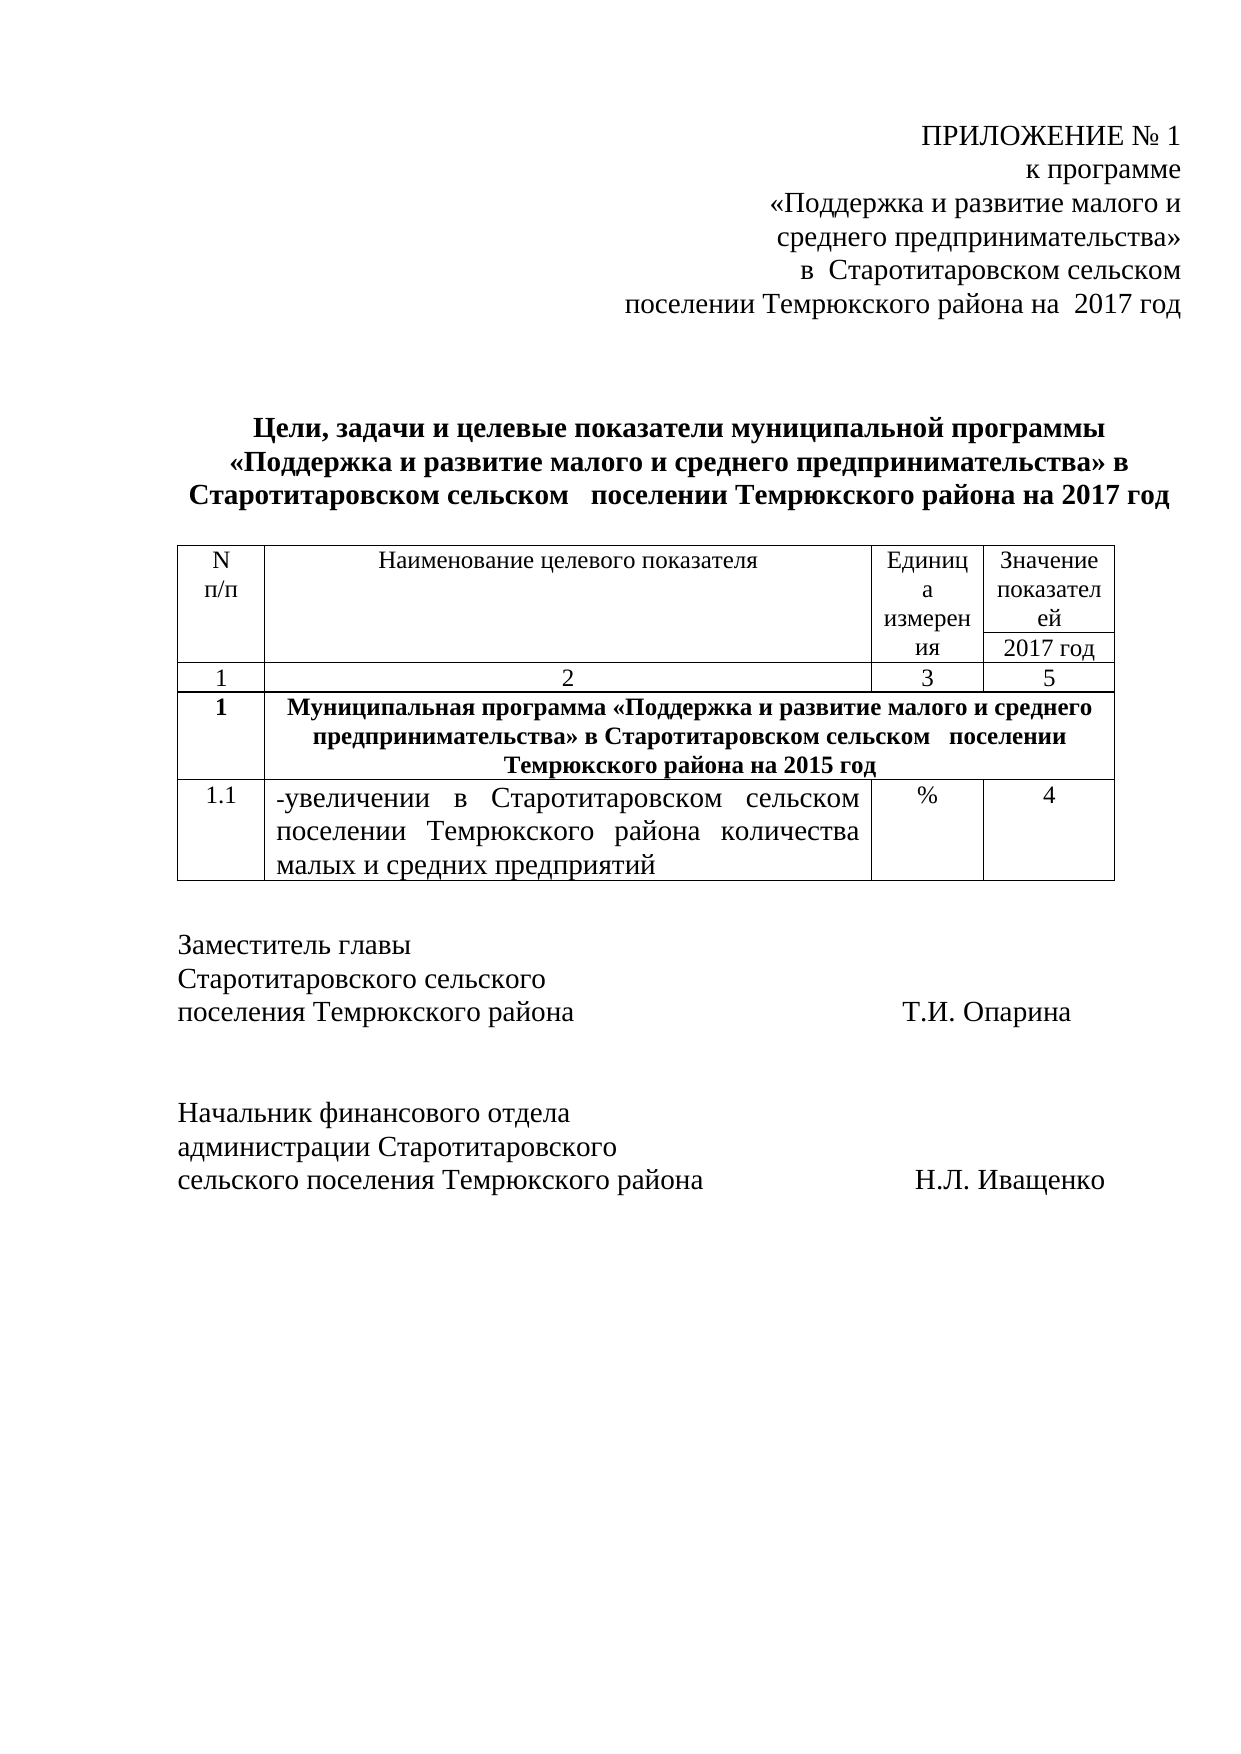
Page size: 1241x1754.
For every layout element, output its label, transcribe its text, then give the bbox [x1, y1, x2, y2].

text поселении Темрюкского района на 2017 год [177, 286, 1181, 319]
table_cell 2 [265, 663, 871, 691]
text Старотитаровского сельского [177, 961, 1181, 994]
text в Старотитаровском сельском [177, 252, 1181, 286]
text сельского поселения Темрюкского района Н.Л. Иващенко [177, 1162, 1181, 1196]
table_header Значение показателей [984, 546, 1114, 632]
table_cell 5 [984, 663, 1114, 691]
table_header N п/п [178, 546, 264, 662]
text к программе [740, 152, 1181, 185]
text поселения Темрюкского района Т.И. Опарина [177, 994, 1181, 1028]
table_cell 3 [872, 663, 983, 691]
table_cell 4 [984, 780, 1114, 880]
text Заместитель главы [177, 927, 1181, 961]
text ПРИЛОЖЕНИЕ № 1 [740, 118, 1181, 152]
text Цели, задачи и целевые показатели муниципальной программы «Поддержка и развитие малого и среднего предпринимательства» в Старотитаровском сельском поселении Темрюкского района на 2017 год [177, 410, 1181, 511]
table_cell 1 [178, 663, 264, 691]
table_cell 1.1 [178, 780, 264, 880]
table_cell -увеличении в Старотитаровском сельском поселении Темрюкского района количества малых и средних предприятий [265, 780, 871, 880]
table_cell Муниципальная программа «Поддержка и развитие малого и среднего предпринимательства» в Старотитаровском сельском поселении Темрюкского района на 2015 год [265, 693, 1114, 779]
text Начальник финансового отдела [177, 1095, 1181, 1129]
text администрации Старотитаровского [177, 1129, 1181, 1162]
text «Поддержка и развитие малого и среднего предпринимательства» [177, 185, 1181, 252]
table_header Наименование целевого показателя [265, 546, 871, 662]
table_header Единица измерения [872, 546, 983, 662]
table_cell 1 [178, 693, 264, 779]
table_cell 2017 год [984, 633, 1114, 662]
table_cell % [872, 780, 983, 880]
